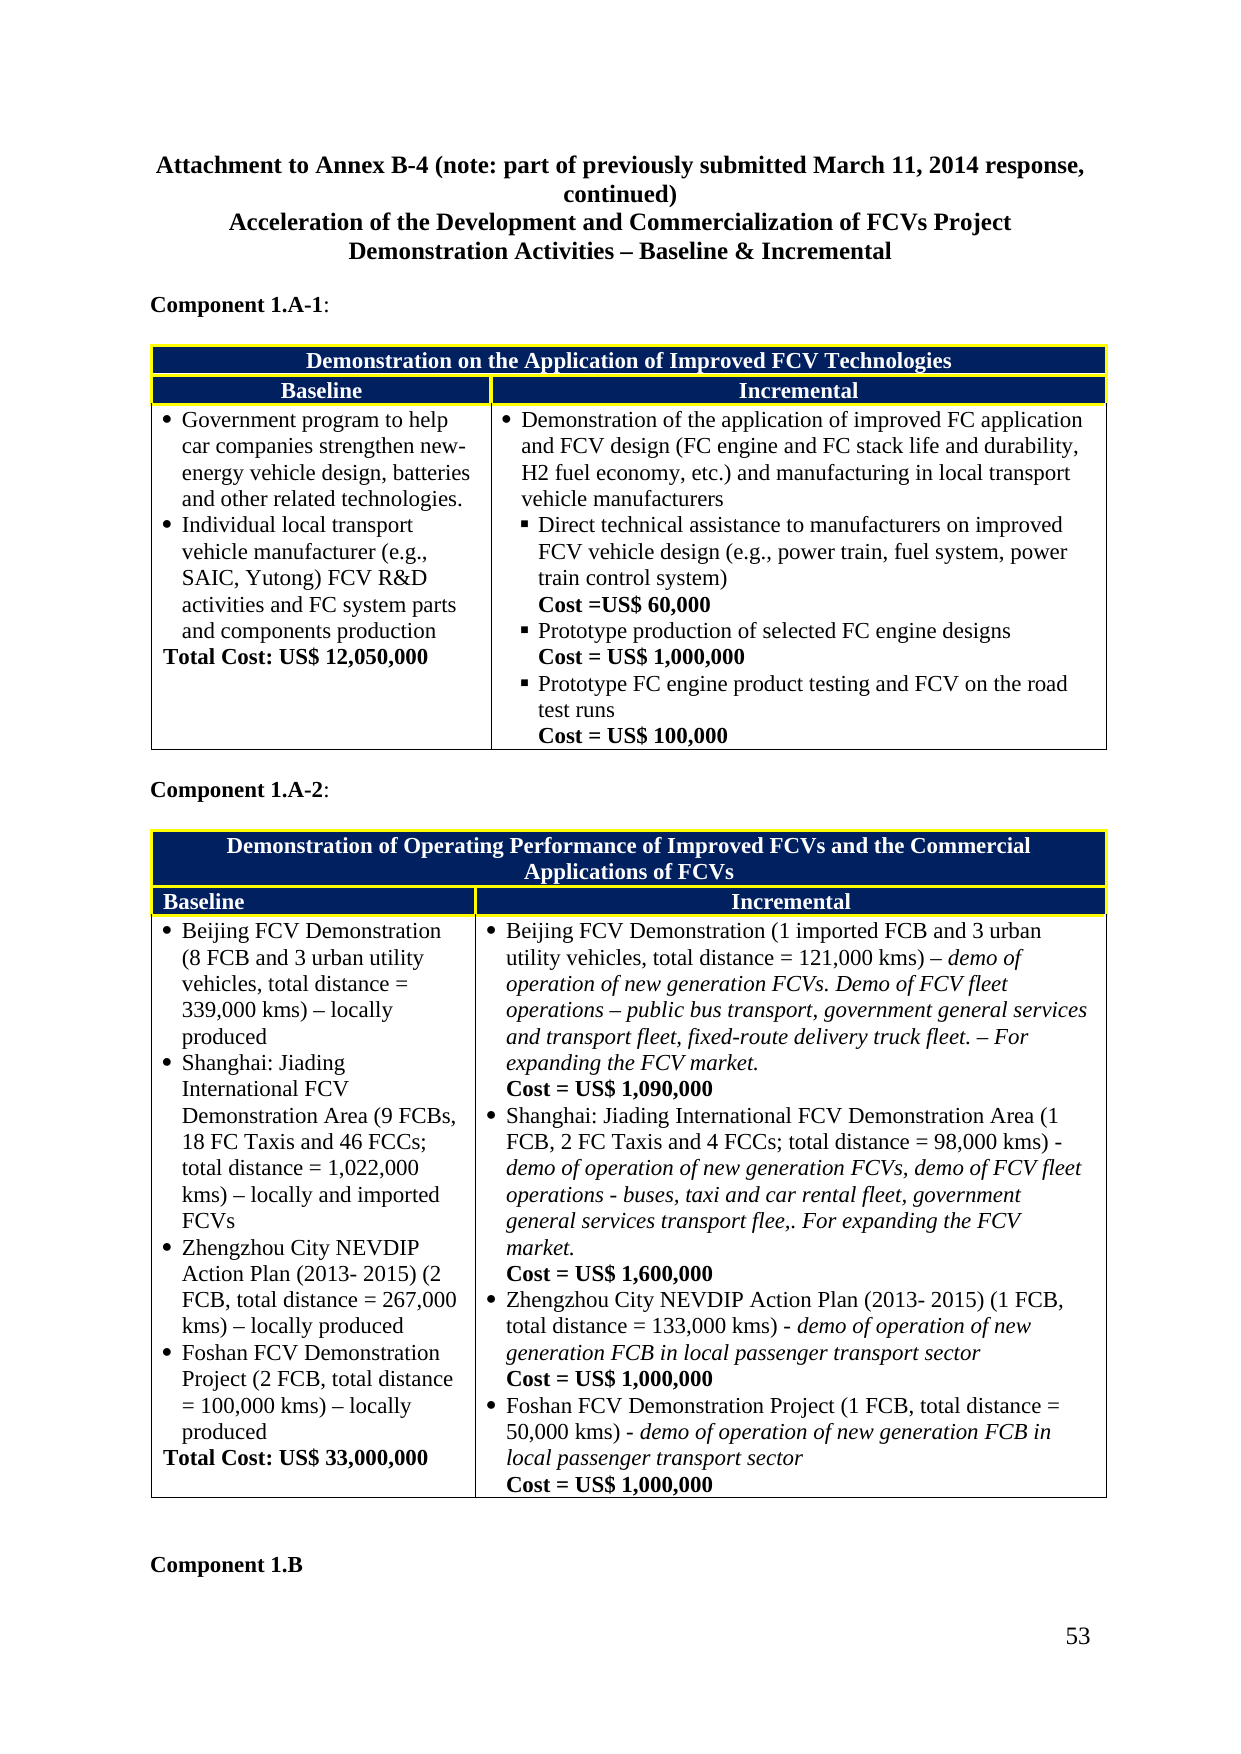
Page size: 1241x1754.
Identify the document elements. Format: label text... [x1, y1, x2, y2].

text Attachment to Annex B-4 (note: part of previously submitted March 11, 2014 response, continued) [150, 150, 1090, 207]
text Component 1.A-2: [150, 776, 1090, 802]
table_cell Baseline [153, 888, 474, 914]
table_cell Beijing FCV Demonstration (8 FCB and 3 urban utility vehicles, total distance = 339,000 kms) – locally produced Shanghai: Jiading International FCV Demonstration Area (9 FCBs, 18 FC Taxis and 46 FCCs; total distance = 1,022,000 kms) – locally and imported FCVs Zhengzhou City NEVDIP Action Plan (2013- 2015) (2 FCB, total distance = 267,000 kms) – locally produced Foshan FCV Demonstration Project (2 FCB, total distance = 100,000 kms) – locally produced Total Cost: US$ 33,000,000 [152, 914, 475, 1497]
text Component 1.B [150, 1551, 1090, 1577]
table_cell Beijing FCV Demonstration (1 imported FCB and 3 urban utility vehicles, total distance = 121,000 kms) – demo of operation of new generation FCVs. Demo of FCV fleet operations – public bus transport, government general services and transport fleet, fixed-route delivery truck fleet. – For expanding the FCV market. Cost = US$ 1,090,000 Shanghai: Jiading International FCV Demonstration Area (1 FCB, 2 FC Taxis and 4 FCCs; total distance = 98,000 kms) - demo of operation of new generation FCVs, demo of FCV fleet operations - buses, taxi and car rental fleet, government general services transport flee,. For expanding the FCV market. Cost = US$ 1,600,000 Zhengzhou City NEVDIP Action Plan (2013- 2015) (1 FCB, total distance = 133,000 kms) - demo of operation of new generation FCB in local passenger transport sector Cost = US$ 1,000,000 Foshan FCV Demonstration Project (1 FCB, total distance = 50,000 kms) - demo of operation of new generation FCB in local passenger transport sector Cost = US$ 1,000,000 [476, 914, 1106, 1497]
table_cell Baseline [153, 377, 489, 403]
text Demonstration Activities – Baseline & Incremental [150, 236, 1090, 265]
table_cell Incremental [477, 888, 1105, 914]
table_header Demonstration on the Application of Improved FCV Technologies [153, 347, 1105, 373]
text Acceleration of the Development and Commercialization of FCVs Project [150, 207, 1090, 236]
table_cell Demonstration of the application of improved FC application and FCV design (FC engine and FC stack life and durability, H2 fuel economy, etc.) and manufacturing in local transport vehicle manufacturers Direct technical assistance to manufacturers on improved FCV vehicle design (e.g., power train, fuel system, power train control system) Cost =US$ 60,000 Prototype production of selected FC engine designs Cost = US$ 1,000,000 Prototype FC engine product testing and FCV on the road test runs Cost = US$ 100,000 [492, 403, 1106, 749]
table_header Demonstration of Operating Performance of Improved FCVs and the Commercial Applications of FCVs [153, 832, 1105, 885]
text Component 1.A-1: [150, 291, 1090, 318]
table_cell Incremental [493, 377, 1105, 403]
table_cell Government program to help car companies strengthen new-energy vehicle design, batteries and other related technologies. Individual local transport vehicle manufacturer (e.g., SAIC, Yutong) FCV R&D activities and FC system parts and components production Total Cost: US$ 12,050,000 [152, 403, 491, 749]
